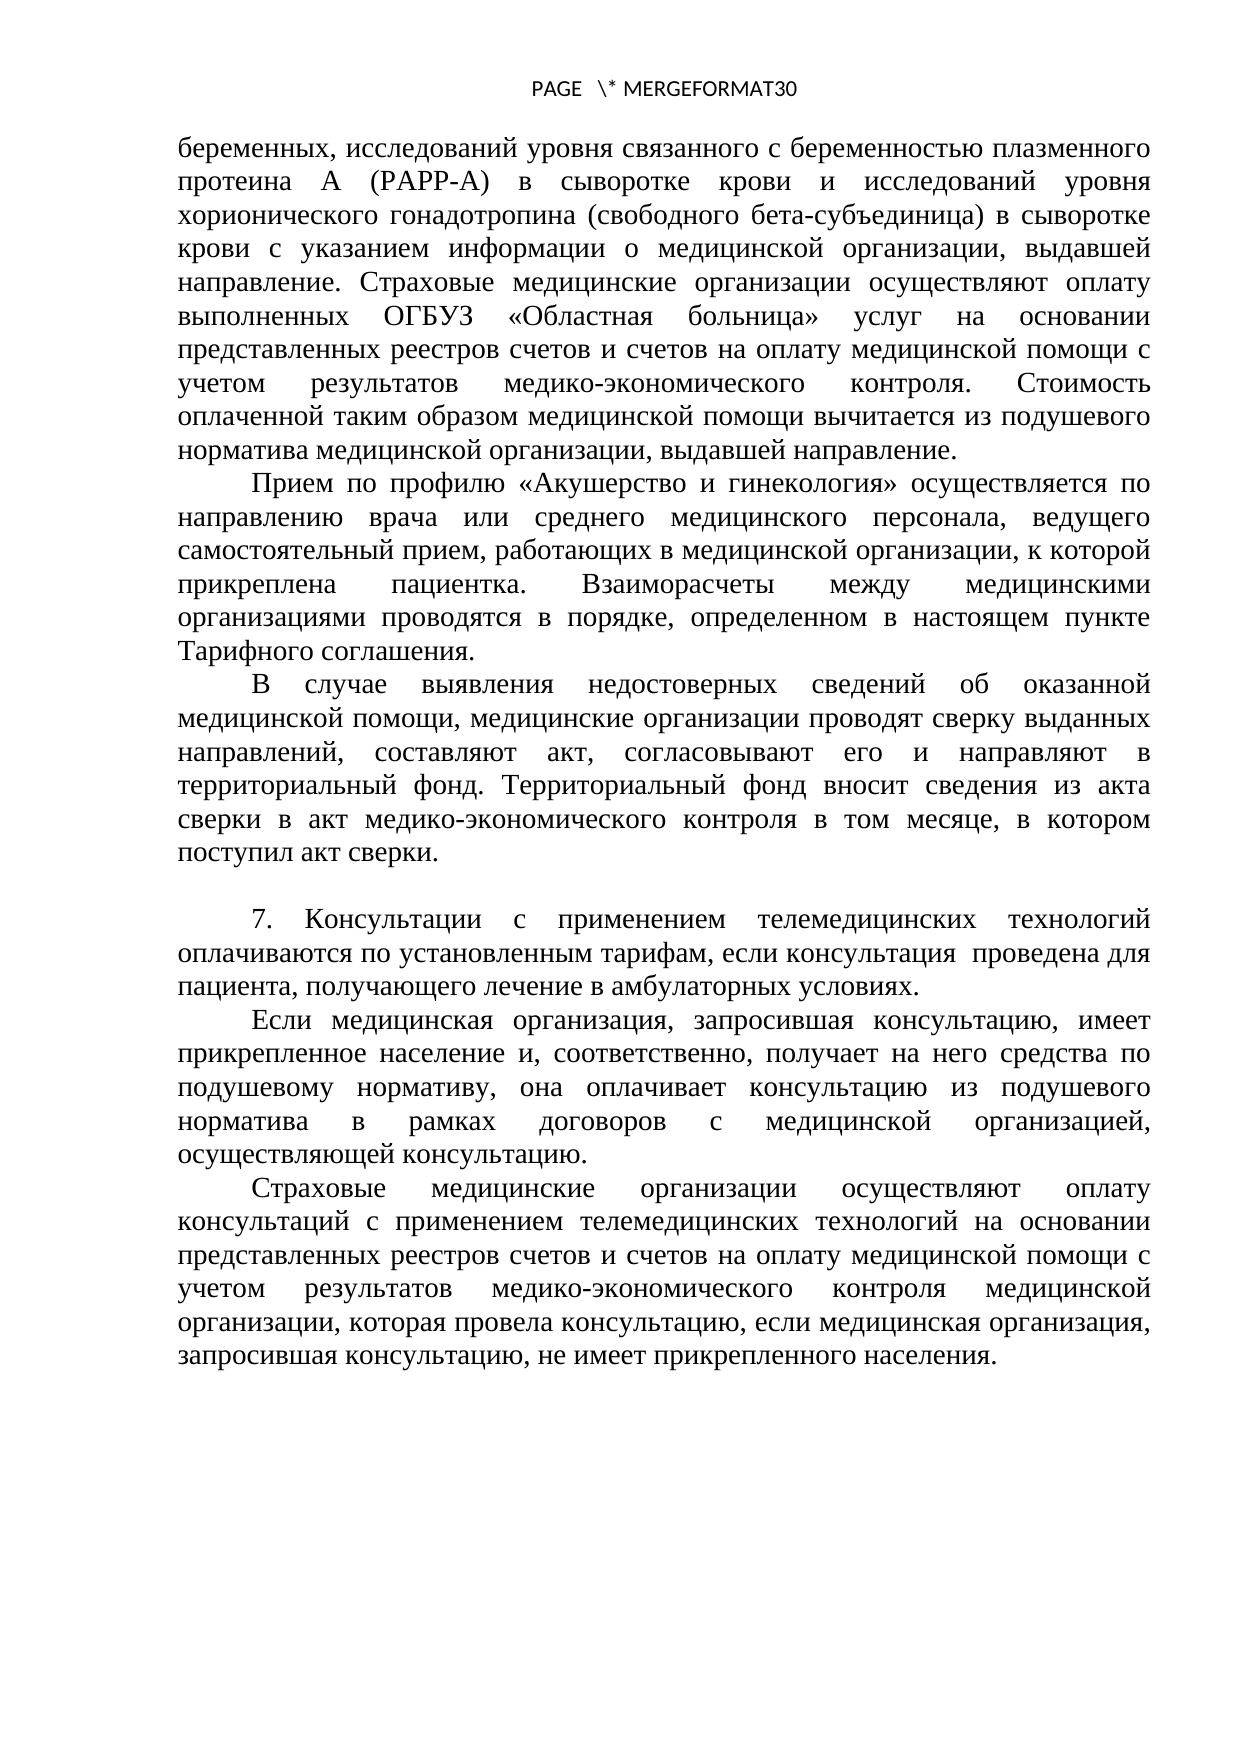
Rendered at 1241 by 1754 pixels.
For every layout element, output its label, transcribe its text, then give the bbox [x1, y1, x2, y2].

text Прием по профилю «Акушерство и гинекология» осуществляется по направлению врача или среднего медицинского персонала, ведущего самостоятельный прием, работающих в медицинской организации, к которой прикреплена пациентка. Взаиморасчеты между медицинскими организациями проводятся в порядке, определенном в настоящем пункте Тарифного соглашения. [177, 465, 1152, 667]
text Если медицинская организация, запросившая консультацию, имеет прикрепленное население и, соответственно, получает на него средства по подушевому нормативу, она оплачивает консультацию из подушевого норматива в рамках договоров с медицинской организацией, осуществляющей консультацию. [177, 1002, 1152, 1170]
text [177, 130, 1152, 465]
text 7. Консультации с применением телемедицинских технологий оплачиваются по установленным тарифам, если консультация проведена для пациента, получающего лечение в амбулаторных условиях. [177, 901, 1152, 1002]
text Страховые медицинские организации осуществляют оплату консультаций с применением телемедицинских технологий на основании представленных реестров счетов и счетов на оплату медицинской помощи с учетом результатов медико-экономического контроля медицинской организации, которая провела консультацию, если медицинская организация, запросившая консультацию, не имеет прикрепленного населения. [177, 1170, 1152, 1371]
text В случае выявления недостоверных сведений об оказанной медицинской помощи, медицинские организации проводят сверку выданных направлений, составляют акт, согласовывают его и направляют в территориальный фонд. Территориальный фонд вносит сведения из акта сверки в акт медико-экономического контроля в том месяце, в котором поступил акт сверки. [177, 667, 1152, 868]
